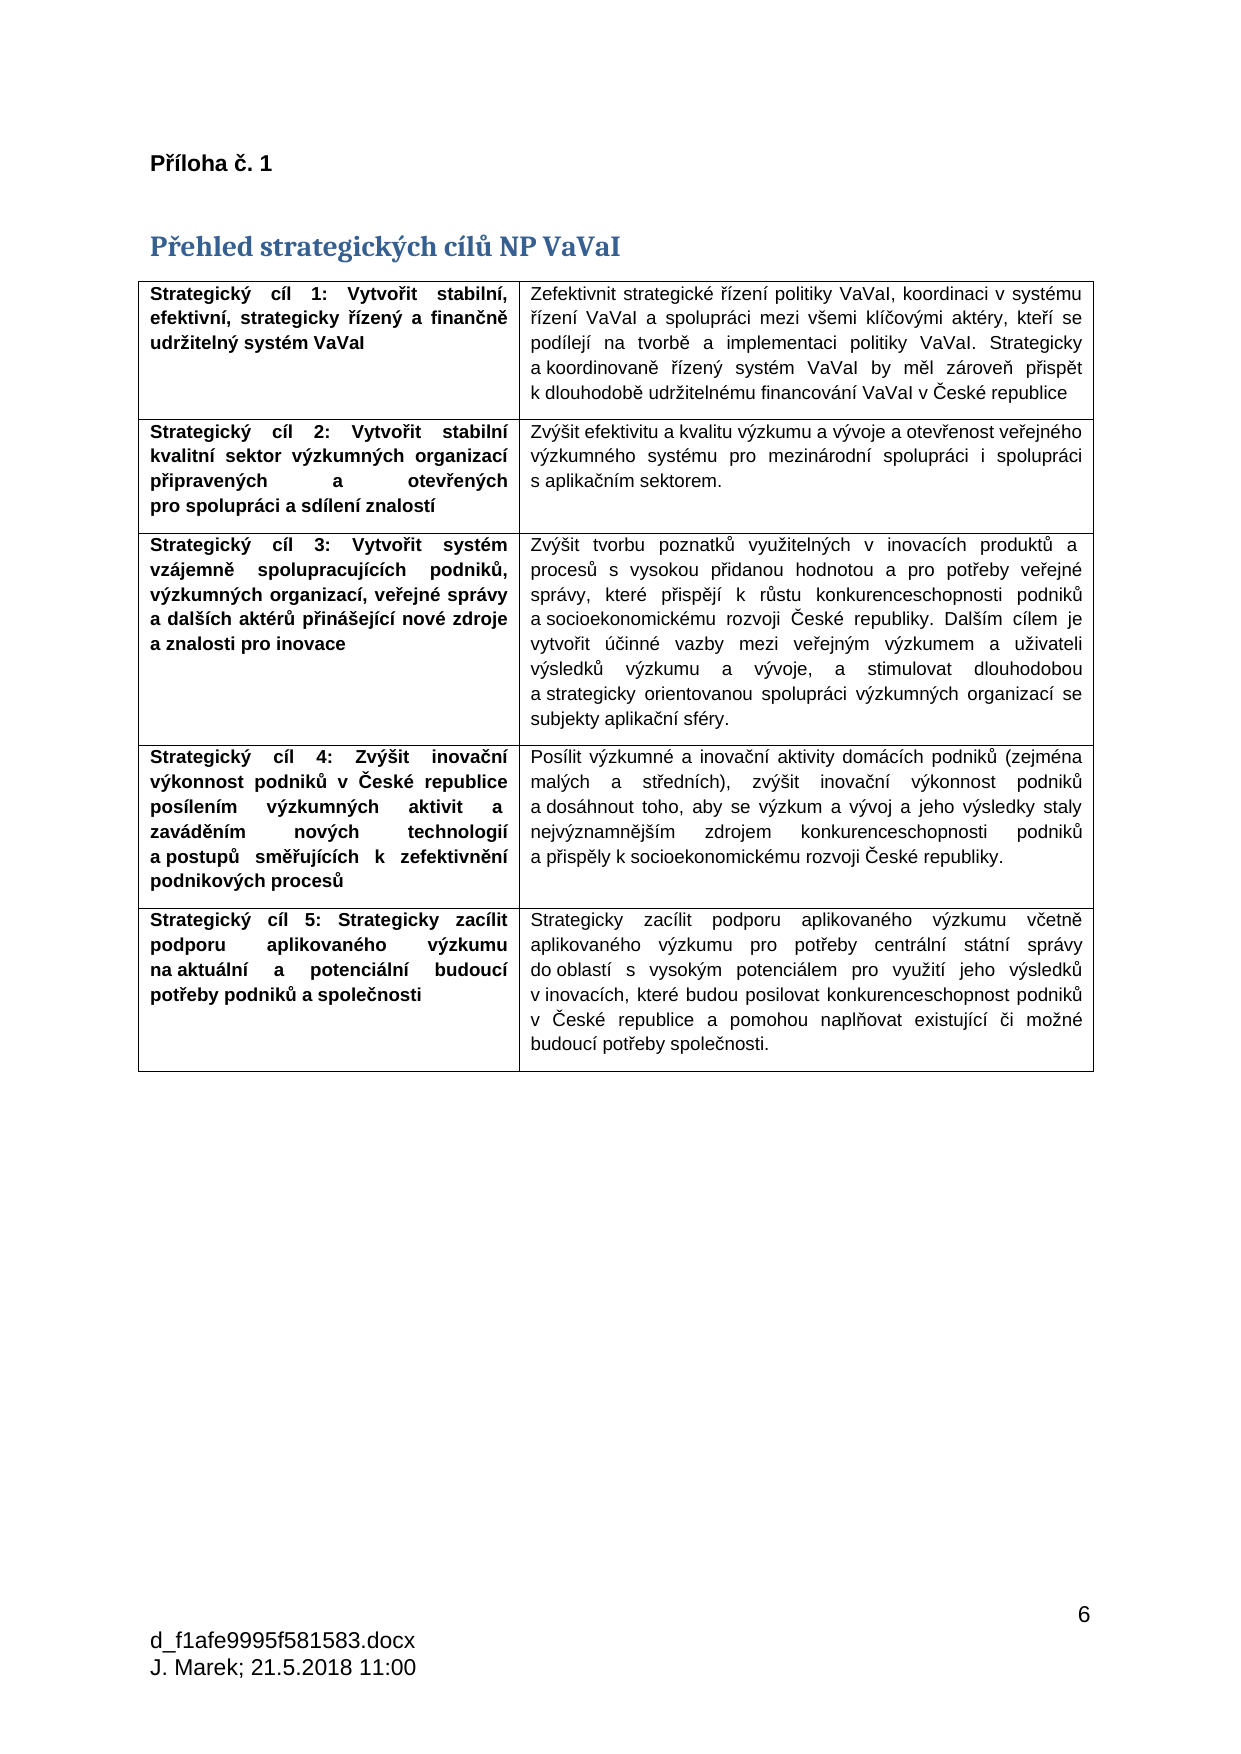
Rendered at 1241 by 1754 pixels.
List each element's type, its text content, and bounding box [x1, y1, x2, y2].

table_cell Strategický cíl 3: Vytvořit systém vzájemně spolupracujících podniků, výzkumných organizací, veřejné správy a dalších aktérů přinášející nové zdroje a znalosti pro inovace [139, 534, 519, 745]
table_cell Strategický cíl 2: Vytvořit stabilní kvalitní sektor výzkumných organizací připravených a otevřených pro spolupráci a sdílení znalostí [139, 420, 519, 533]
table_header Zefektivnit strategické řízení politiky VaVaI, koordinaci v systému řízení VaVaI a spolupráci mezi všemi klíčovými aktéry, kteří se podílejí na tvorbě a implementaci politiky VaVaI. Strategicky a koordinovaně řízený systém VaVaI by měl zároveň přispět k dlouhodobě udržitelnému financování VaVaI v České republice [520, 282, 1093, 419]
table_cell Posílit výzkumné a inovační aktivity domácích podniků (zejména malých a středních), zvýšit inovační výkonnost podniků a dosáhnout toho, aby se výzkum a vývoj a jeho výsledky staly nejvýznamnějším zdrojem konkurenceschopnosti podniků a přispěly k socioekonomickému rozvoji České republiky. [520, 746, 1093, 908]
table_cell Strategický cíl 4: Zvýšit inovační výkonnost podniků v České republice posílením výzkumných aktivit a zaváděním nových technologií a postupů směřujících k zefektivnění podnikových procesů [139, 746, 519, 908]
table_cell Zvýšit efektivitu a kvalitu výzkumu a vývoje a otevřenost veřejného výzkumného systému pro mezinárodní spolupráci i spolupráci s aplikačním sektorem. [520, 420, 1093, 533]
subtitle Přehled strategických cílů NP VaVaI [150, 230, 1090, 264]
table_cell Strategicky zacílit podporu aplikovaného výzkumu včetně aplikovaného výzkumu pro potřeby centrální státní správy do oblastí s vysokým potenciálem pro využití jeho výsledků v inovacích, které budou posilovat konkurenceschopnost podniků v České republice a pomohou naplňovat existující či možné budoucí potřeby společnosti. [520, 909, 1093, 1071]
table_header Strategický cíl 1: Vytvořit stabilní, efektivní, strategicky řízený a finančně udržitelný systém VaVaI [139, 282, 519, 419]
table_cell Zvýšit tvorbu poznatků využitelných v inovacích produktů a procesů s vysokou přidanou hodnotou a pro potřeby veřejné správy, které přispějí k růstu konkurenceschopnosti podniků a socioekonomickému rozvoji České republiky. Dalším cílem je vytvořit účinné vazby mezi veřejným výzkumem a uživateli výsledků výzkumu a vývoje, a stimulovat dlouhodobou a strategicky orientovanou spolupráci výzkumných organizací se subjekty aplikační sféry. [520, 534, 1093, 745]
text Příloha č. 1 [150, 150, 1090, 176]
table_cell Strategický cíl 5: Strategicky zacílit podporu aplikovaného výzkumu na aktuální a potenciální budoucí potřeby podniků a společnosti [139, 909, 519, 1071]
